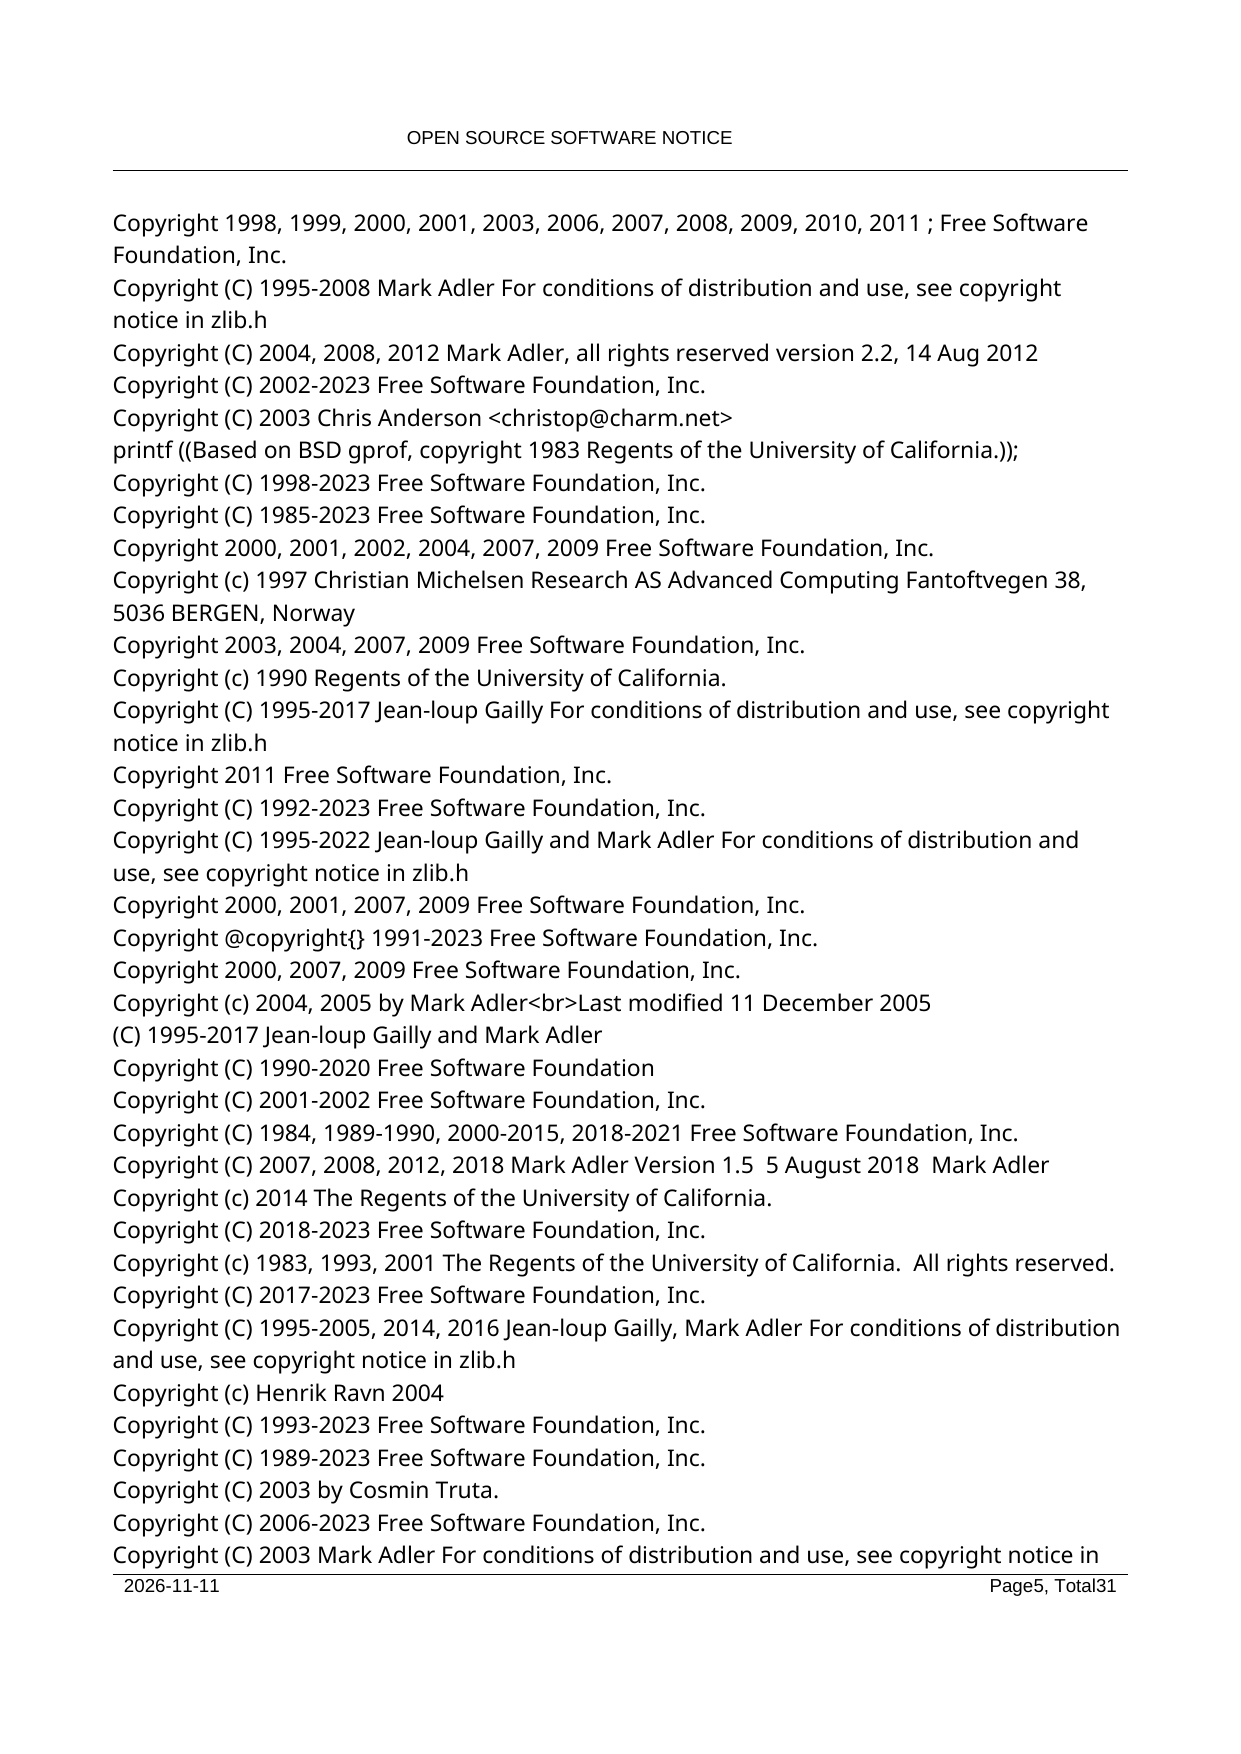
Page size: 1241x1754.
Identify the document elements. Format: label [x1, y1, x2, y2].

text [112, 531, 1128, 1571]
text [112, 206, 1128, 531]
